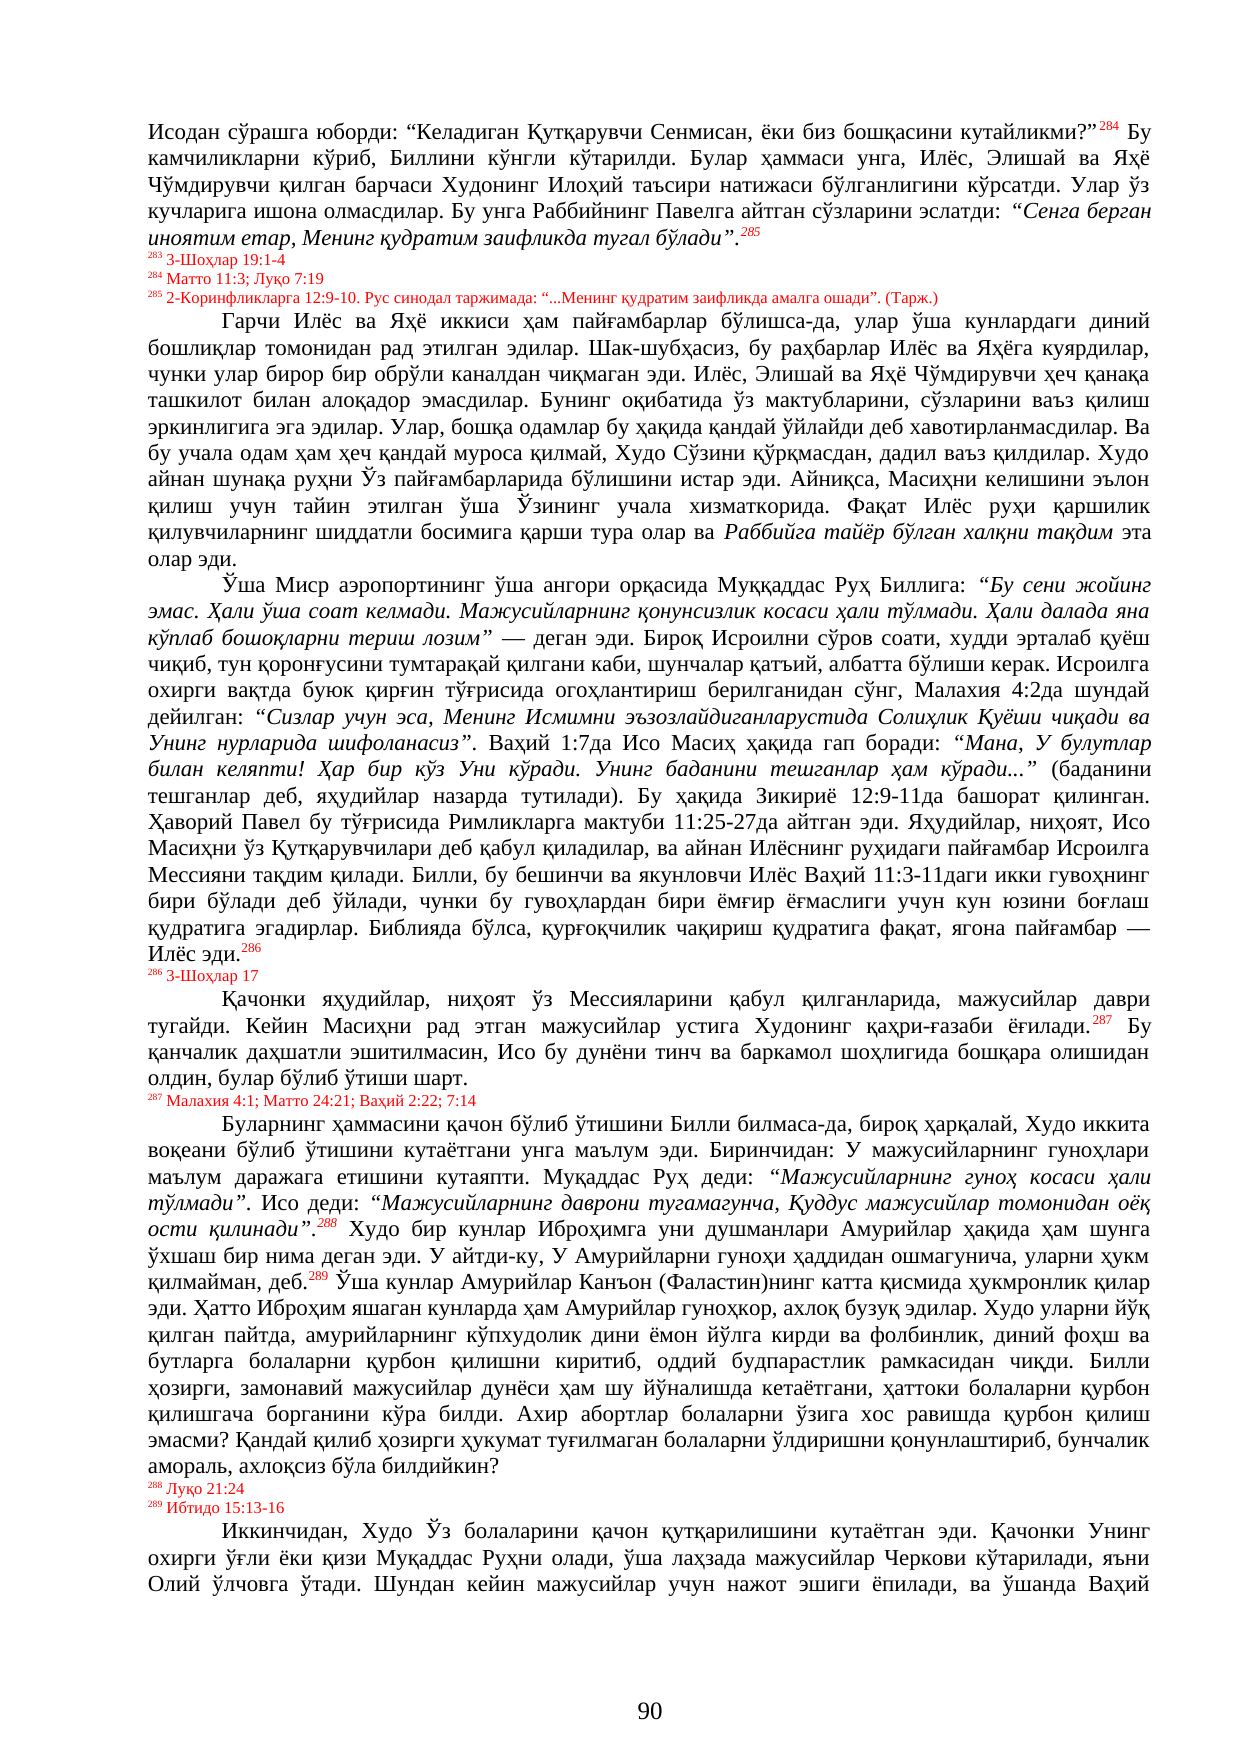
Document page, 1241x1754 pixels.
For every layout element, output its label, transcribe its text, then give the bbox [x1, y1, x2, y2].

text Буларнинг ҳаммасини қачон бўлиб ўтишини Билли билмаса-да, бироқ ҳарқалай, Худо иккита воқеани бўлиб ўтишини кутаётгани унга маълум эди. Биринчидан: У мажусийларнинг гуноҳлари маълум даражага етишини кутаяпти. Муқаддас Руҳ деди: “Мажусийларнинг гуноҳ косаси ҳали тўлмади”. Исо деди: “Мажусийларнинг даврони тугамагунча, Қуддус мажусийлар томонидан оёқ ости қилинади”.288 Худо бир кунлар Иброҳимга уни душманлари Амурийлар ҳақида ҳам шунга ўхшаш бир нима деган эди. У айтди-ку, У Амурийларни гуноҳи ҳаддидан ошмагунича, уларни ҳукм қилмайман, деб.289 Ўша кунлар Амурийлар Канъон (Фаластин)нинг катта қисмида ҳукмронлик қилар эди. Ҳатто Иброҳим яшаган кунларда ҳам Амурийлар гуноҳкор, ахлоқ бузуқ эдилар. Худо уларни йўқ қилган пайтда, амурийларнинг кўпхудолик дини ёмон йўлга кирди ва фолбинлик, диний фоҳш ва бутларга болаларни қурбон қилишни киритиб, оддий будпарастлик рамкасидан чиқди. Билли ҳозирги, замонавий мажусийлар дунёси ҳам шу йўналишда кетаётгани, ҳаттоки болаларни қурбон қилишгача борганини кўра билди. Ахир абортлар болаларни ўзига хос равишда қурбон қилиш эмасми? Қандай қилиб ҳозирги ҳукумат туғилмаган болаларни ўлдиришни қонунлаштириб, бунчалик амораль, ахлоқсиз бўла билдийкин? [148, 1110, 1152, 1479]
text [148, 118, 1152, 250]
text 284 Матто 11:3; Луқо 7:19 [148, 269, 1152, 288]
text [148, 1517, 1152, 1596]
text Гарчи Илёс ва Яҳё иккиси ҳам пайғамбарлар бўлишса-да, улар ўша кунлардаги диний бошлиқлар томонидан рад этилган эдилар. Шак-шубҳасиз, бу раҳбарлар Илёс ва Яҳёга куярдилар, чунки улар бирор бир обрўли каналдан чиқмаган эди. Илёс, Элишай ва Яҳё Чўмдирувчи ҳеч қанақа ташкилот билан алоқадор эмасдилар. Бунинг оқибатида ўз мактубларини, сўзларини ваъз қилиш эркинлигига эга эдилар. Улар, бошқа одамлар бу ҳақида қандай ўйлайди деб хавотирланмасдилар. Ва бу учала одам ҳам ҳеч қандай муроса қилмай, Худо Сўзини қўрқмасдан, дадил ваъз қилдилар. Худо айнан шунақа руҳни Ўз пайғамбарларида бўлишини истар эди. Айниқса, Масиҳни келишини эълон қилиш учун тайин этилган ўша Ўзининг учала хизматкорида. Фақат Илёс руҳи қаршилик қилувчиларнинг шиддатли босимига қарши тура олар ва Раббийга тайёр бўлган халқни тақдим эта олар эди. [148, 307, 1152, 571]
text 283 3-Шоҳлар 19:1-4 [148, 250, 1152, 269]
text 287 Малахия 4:1; Матто 24:21; Ваҳий 2:22; 7:14 [148, 1091, 1152, 1110]
text 288 Луқо 21:24 [148, 1479, 1152, 1498]
text Ўша Миср аэропортининг ўша ангори орқасида Муққаддас Руҳ Биллига: “Бу сени жойинг эмас. Ҳали ўша соат келмади. Мажусийларнинг қонунсизлик косаси ҳали тўлмади. Ҳали далада яна кўплаб бошоқларни териш лозим” — деган эди. Бироқ Исроилни сўров соати, худди эрталаб қуёш чиқиб, тун қоронғусини тумтарақай қилгани каби, шунчалар қатъий, албатта бўлиши керак. Исроилга охирги вақтда буюк қирғин тўғрисида огоҳлантириш берилганидан сўнг, Малахия 4:2да шундай дейилган: “Сизлар учун эса, Менинг Исмимни эъзозлайдиганларустида Солиҳлик Қуёши чиқади ва Унинг нурларида шифоланасиз”. Ваҳий 1:7да Исо Масиҳ ҳақида гап боради: “Мана, У булутлар билан келяпти! Ҳар бир кўз Уни кўради. Унинг баданини тешганлар ҳам кўради...” (баданини тешганлар деб, яҳудийлар назарда тутилади). Бу ҳақида Зикириё 12:9-11да башорат қилинган. Ҳаворий Павел бу тўғрисида Римликларга мактуби 11:25-27да айтган эди. Яҳудийлар, ниҳоят, Исо Масиҳни ўз Қутқарувчилари деб қабул қиладилар, ва айнан Илёснинг руҳидаги пайғамбар Исроилга Мессияни тақдим қилади. Билли, бу бешинчи ва якунловчи Илёс Ваҳий 11:3-11даги икки гувоҳнинг бири бўлади деб ўйлади, чунки бу гувоҳлардан бири ёмғир ёғмаслиги учун кун юзини боғлаш қудратига эгадирлар. Библияда бўлса, қурғоқчилик чақириш қудратига фақат, ягона пайғамбар — Илёс эди.286 [148, 571, 1152, 966]
text 289 Ибтидо 15:13-16 [148, 1498, 1152, 1517]
text 285 2-Коринфликларга 12:9-10. Рус синодал таржимада: “...Менинг қудратим заифликда амалга ошади”. (Тарж.) [148, 288, 1152, 307]
text 286 3-Шоҳлар 17 [148, 966, 1152, 985]
text Қачонки яҳудийлар, ниҳоят ўз Мессияларини қабул қилганларида, мажусийлар даври тугайди. Кейин Масиҳни рад этган мажусийлар устига Худонинг қаҳри-ғазаби ёғилади.287 Бу қанчалик даҳшатли эшитилмасин, Исо бу дунёни тинч ва баркамол шоҳлигида бошқара олишидан олдин, булар бўлиб ўтиши шарт. [148, 985, 1152, 1091]
